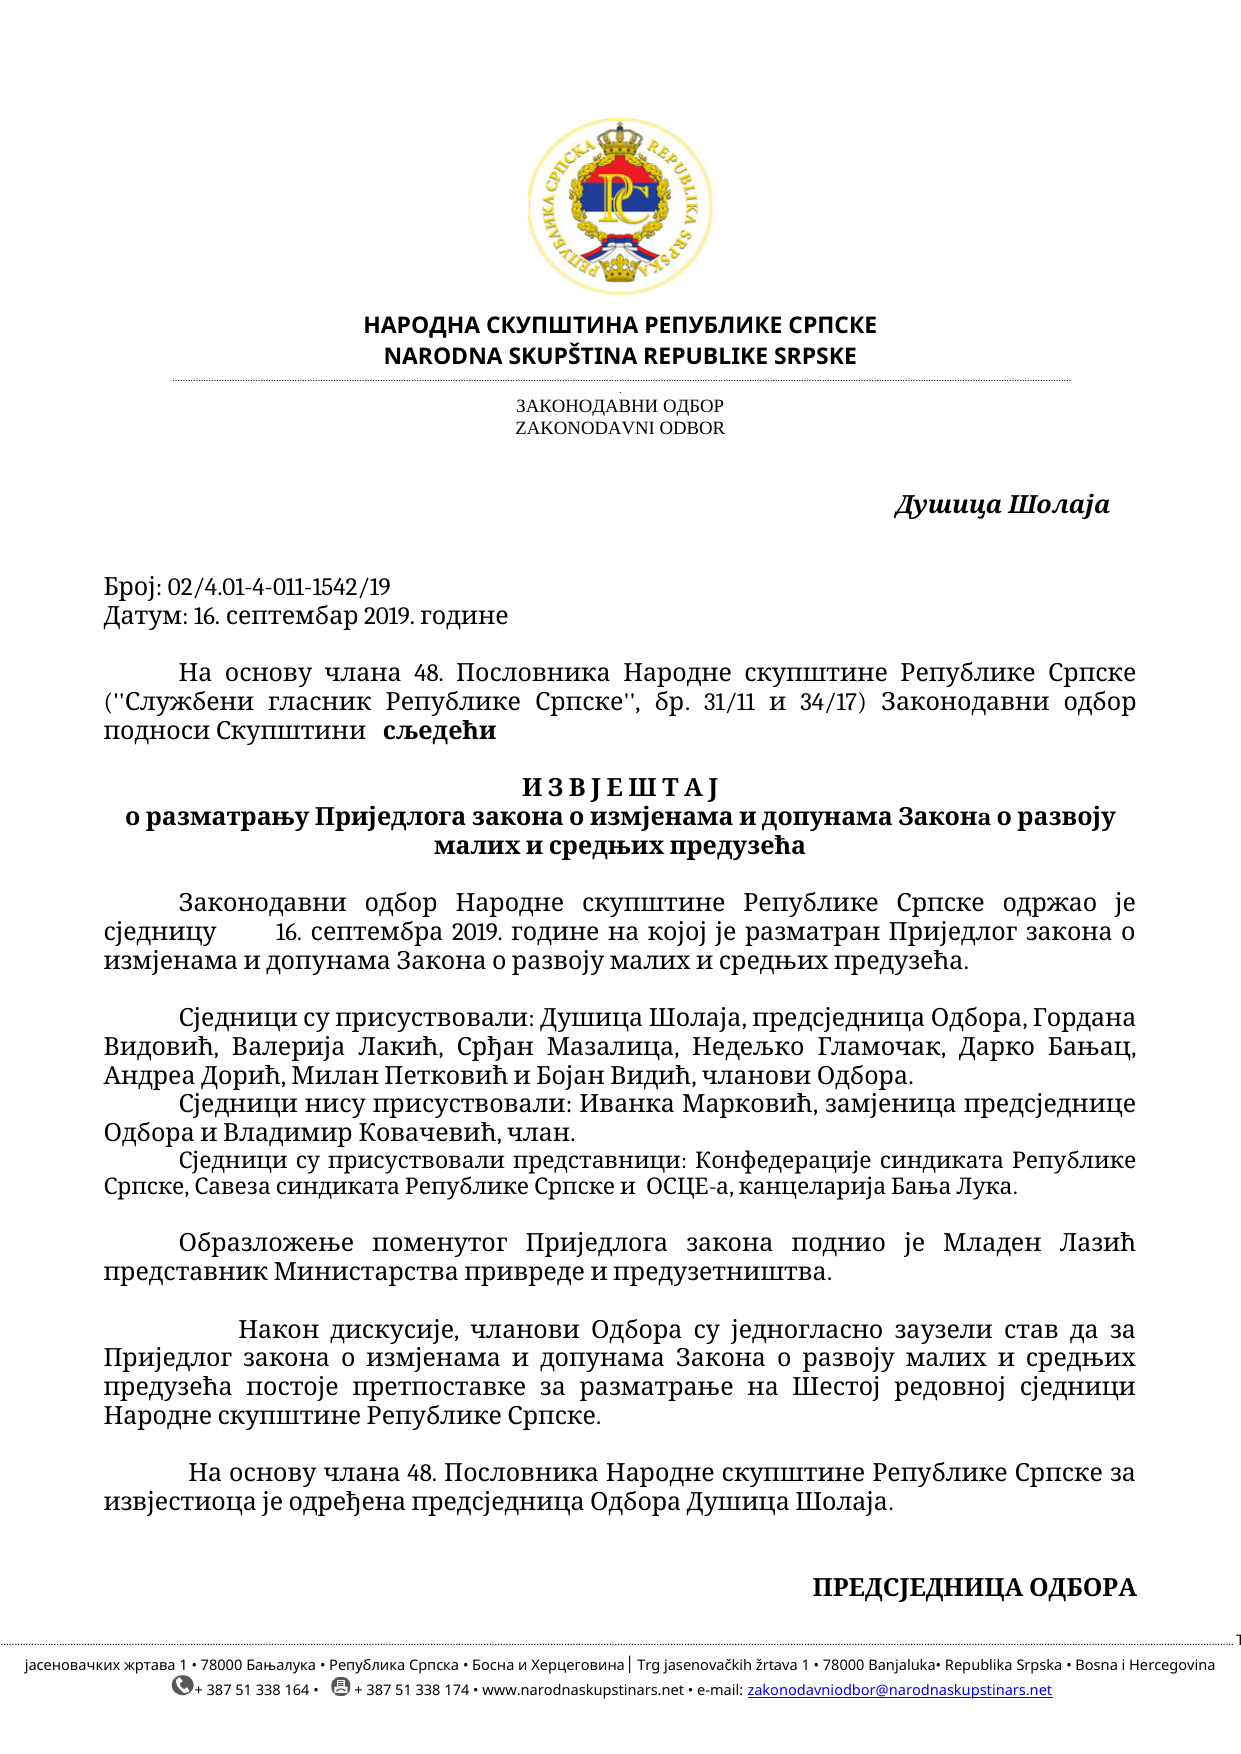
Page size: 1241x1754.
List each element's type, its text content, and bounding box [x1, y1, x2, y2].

text Законодавни одбор Народне скупштине Републике Српске одржао је сједницу 16. септембра 2019. године на којој је разматран Приједлог закона о измјенама и допунама Закона о развоју малих и средњих предузећа. [103, 889, 1137, 975]
text Сједници су присуствовали: Душица Шолаја, предсједница Одбора, Гордана Видовић, Валерија Лакић, Срђан Мазалица, Недељко Гламочак, Дарко Бањац, Андреа Дорић, Милан Петковић и Бојан Видић, чланови Одбора. [103, 1004, 1137, 1090]
text о разматрању Приједлога закона о измјенама и допунама Законa о развоју малих и средњих предузећа [103, 803, 1137, 860]
text На основу члана 48. Пословника Народне скупштине Републике Српске (''Службени гласник Републике Српске'', бр. 31/11 и 34/17) Законодавни одбор подноси Скупштини сљедећи [103, 659, 1137, 745]
text ПРЕДСЈЕДНИЦА ОДБОРА [103, 1574, 1137, 1603]
text Душица Шолаја [103, 491, 1137, 520]
text На основу члана 48. Пословника Народне скупштине Републике Српске за извјестиоца је одређена предсједница Одбора Душица Шолаја. [103, 1459, 1137, 1517]
text Сједници нису присуствовали: Иванка Марковић, замјеница предсједнице Одбора и Владимир Ковачевић, члан. [103, 1090, 1137, 1148]
text Сједници су присуствовали представници: Конфедерације синдиката Републике Српске, Савеза синдиката Републике Српске и ОСЦЕ-а, канцеларија Бања Лука. [103, 1148, 1137, 1201]
text Број: 02/4.01-4-011-1542/19 [103, 573, 1137, 602]
text И З В Ј Е Ш Т А Ј [103, 774, 1137, 803]
text Након дискусије, чланови Одбора су једногласно заузели став да за Приједлог закона о измјенама и допунама Закона о развоју малих и средњих предузећа постоје претпоставке за разматрање на Шестој редовној сједници Народне скупштине Републике Српске. [103, 1316, 1137, 1431]
text Датум: 16. септембар 2019. године [103, 602, 1137, 630]
text Образложење поменутог Приједлога закона поднио је Младен Лазић представник Министарства привреде и предузетништва. [103, 1229, 1137, 1287]
